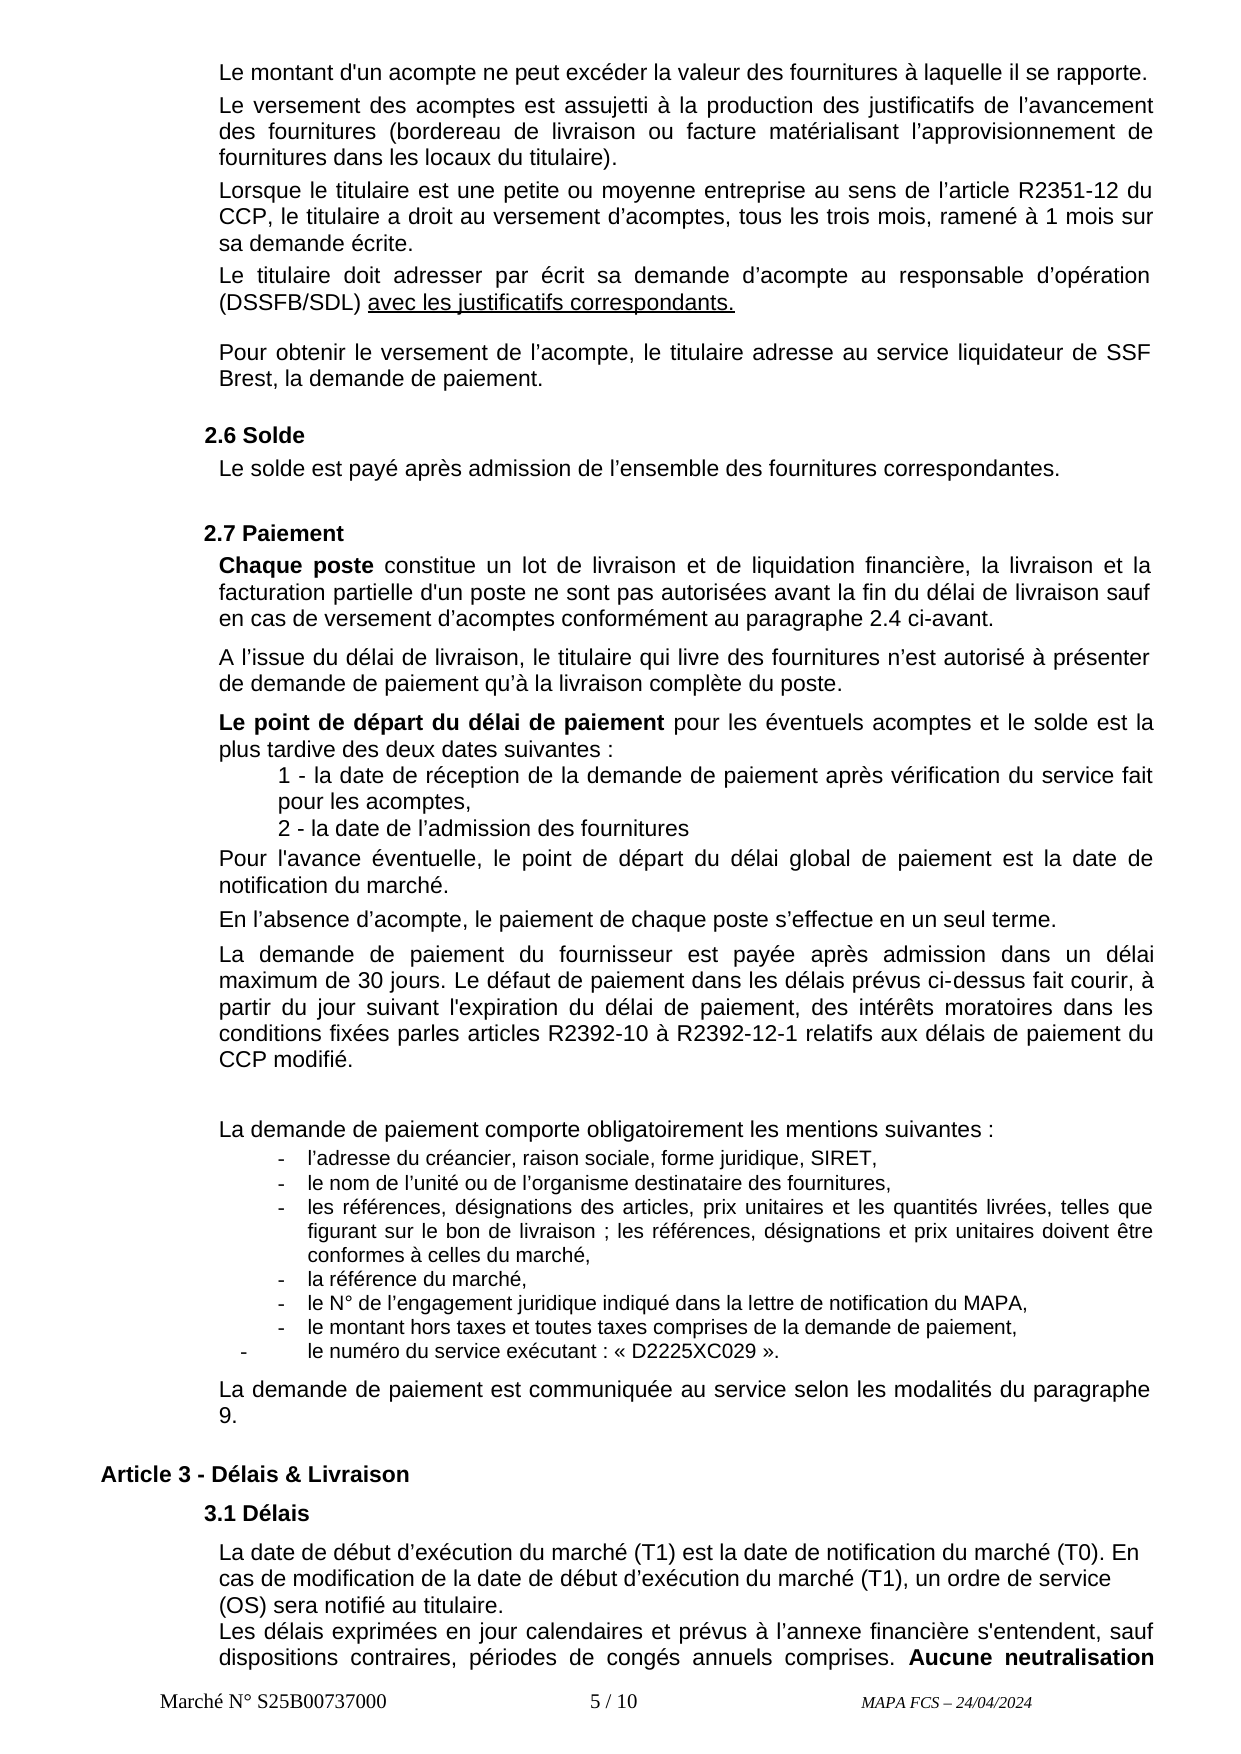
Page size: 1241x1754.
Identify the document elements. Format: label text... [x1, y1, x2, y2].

text Chaque poste constitue un lot de livraison et de liquidation financière, la livraison et la facturation partielle d'un poste ne sont pas autorisées avant la fin du délai de livraison sauf en cas de versement d’acomptes conformément au paragraphe 2.4 ci-avant. [218, 552, 1152, 632]
list Pour l'avance éventuelle, le point de départ du délai global de paiement est la date de notification du marché. [218, 845, 1154, 898]
text Pour obtenir le versement de l’acompte, le titulaire adresse au service liquidateur de SSF Brest, la demande de paiement. [218, 339, 1152, 392]
text Article 3 - Délais & Livraison [100, 1461, 1154, 1487]
text Le montant d'un acompte ne peut excéder la valeur des fournitures à laquelle il se rapporte. [218, 59, 1154, 85]
text Lorsque le titulaire est une petite ou moyenne entreprise au sens de l’article R2351-12 du CCP, le titulaire a droit au versement d’acomptes, tous les trois mois, ramené à 1 mois sur sa demande écrite. [218, 177, 1154, 256]
text Le solde est payé après admission de l’ensemble des fournitures correspondantes. [218, 455, 1154, 481]
text Le versement des acomptes est assujetti à la production des justificatifs de l’avancement des fournitures (bordereau de livraison ou facture matérialisant l’approvisionnement de fournitures dans les locaux du titulaire). [218, 92, 1154, 171]
subtitle 3.1 Délais [174, 1500, 1154, 1526]
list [218, 1618, 1154, 1671]
text La date de début d’exécution du marché (T1) est la date de notification du marché (T0). En cas de modification de la date de début d’exécution du marché (T1), un ordre de service (OS) sera notifié au titulaire. [218, 1539, 1152, 1618]
text Le point de départ du délai de paiement pour les éventuels acomptes et le solde est la plus tardive des deux dates suivantes : [218, 709, 1154, 762]
list l’adresse du créancier, raison sociale, forme juridique, SIRET, [278, 1146, 1154, 1170]
list En l’absence d’acompte, le paiement de chaque poste s’effectue en un seul terme. [218, 906, 1154, 933]
list le nom de l’unité ou de l’organisme destinataire des fournitures, [278, 1170, 1154, 1194]
text 1 - la date de réception de la demande de paiement après vérification du service fait pour les acomptes, [278, 762, 1154, 815]
list la référence du marché, [278, 1267, 1154, 1291]
text La demande de paiement comporte obligatoirement les mentions suivantes : [218, 1116, 1154, 1142]
list le N° de l’engagement juridique indiqué dans la lettre de notification du MAPA, [278, 1291, 1154, 1315]
text 2 - la date de l’admission des fournitures [278, 815, 1154, 841]
list le montant hors taxes et toutes taxes comprises de la demande de paiement, [278, 1315, 1154, 1339]
text Le titulaire doit adresser par écrit sa demande d’acompte au responsable d’opération (DSSFB/SDL) avec les justificatifs correspondants. [218, 262, 1152, 315]
list les références, désignations des articles, prix unitaires et les quantités livrées, telles que figurant sur le bon de livraison ; les références, désignations et prix unitaires doivent être conformes à celles du marché, [278, 1194, 1154, 1267]
text 2.7 Paiement [204, 520, 1154, 546]
text A l’issue du délai de livraison, le titulaire qui livre des fournitures n’est autorisé à présenter de demande de paiement qu’à la livraison complète du poste. [218, 644, 1152, 697]
text La demande de paiement est communiquée au service selon les modalités du paragraphe 9. [218, 1376, 1152, 1428]
text La demande de paiement du fournisseur est payée après admission dans un délai maximum de 30 jours. Le défaut de paiement dans les délais prévus ci-dessus fait courir, à partir du jour suivant l'expiration du délai de paiement, des intérêts moratoires dans les conditions fixées parles articles R2392-10 à R2392-12-1 relatifs aux délais de paiement du CCP modifié. [218, 941, 1154, 1073]
text 2.6 Solde [204, 422, 1154, 448]
list le numéro du service exécutant : « D2225XC029 ». [159, 1339, 1152, 1363]
